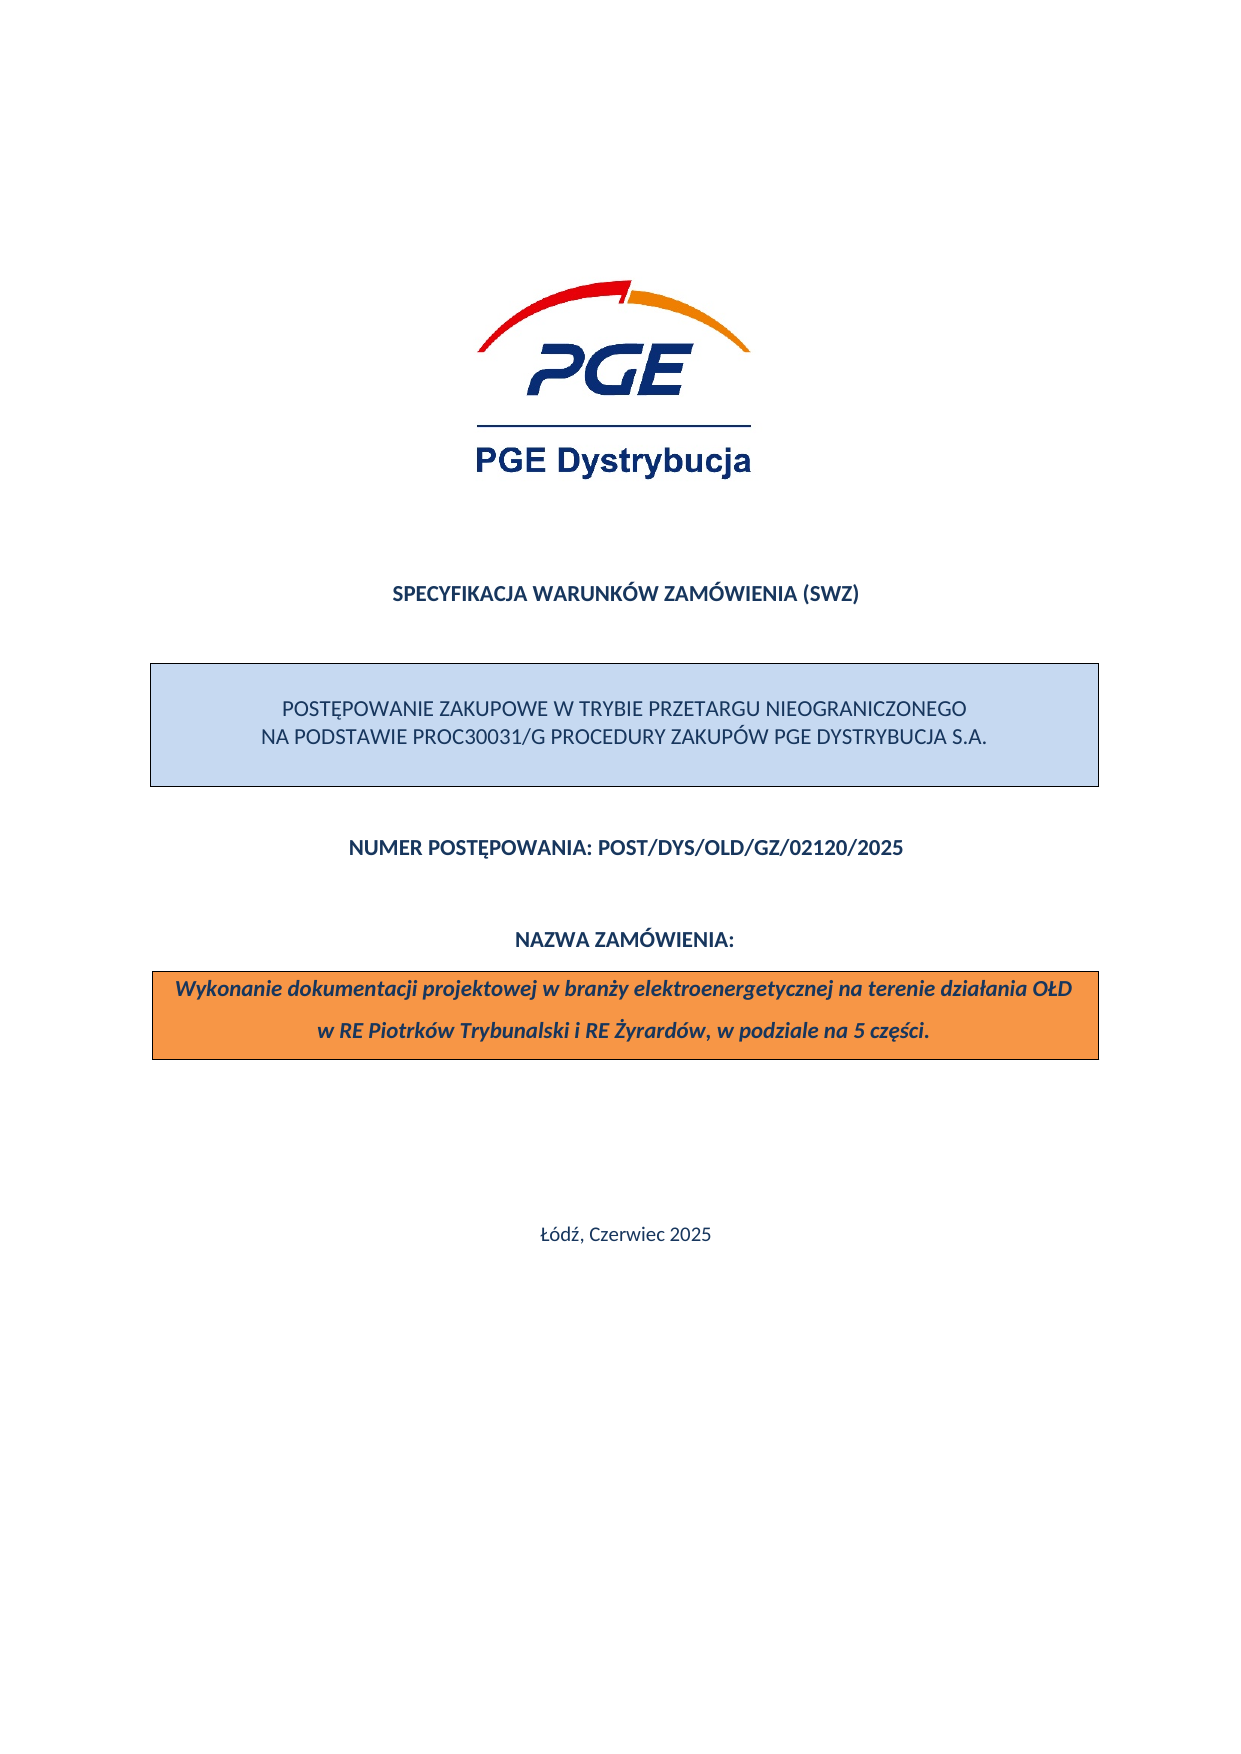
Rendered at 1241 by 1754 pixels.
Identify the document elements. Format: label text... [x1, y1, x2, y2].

text NUMER POSTĘPOWANIA: POST/DYS/OLD/GZ/02120/2025 [159, 833, 1093, 861]
picture [426, 229, 803, 522]
text NA PODSTAWIE PROC30031/G PROCEDURY ZAKUPÓW PGE DYSTRYBUCJA S.A. [151, 719, 1098, 786]
text Łódź, Czerwiec 2025 [159, 1221, 1093, 1247]
text POSTĘPOWANIE ZAKUPOWE W TRYBIE PRZETARGU NIEOGRANICZONEGO [151, 691, 1098, 719]
text NAZWA ZAMÓWIENIA: [159, 925, 1090, 953]
text Wykonanie dokumentacji projektowej w branży elektroenergetycznej na terenie działania OŁD w RE Piotrków Trybunalski i RE Żyrardów, w podziale na 5 części. [153, 972, 1098, 1059]
text SPECYFIKACJA WARUNKÓW ZAMÓWIENIA (SWZ) [159, 579, 1093, 607]
